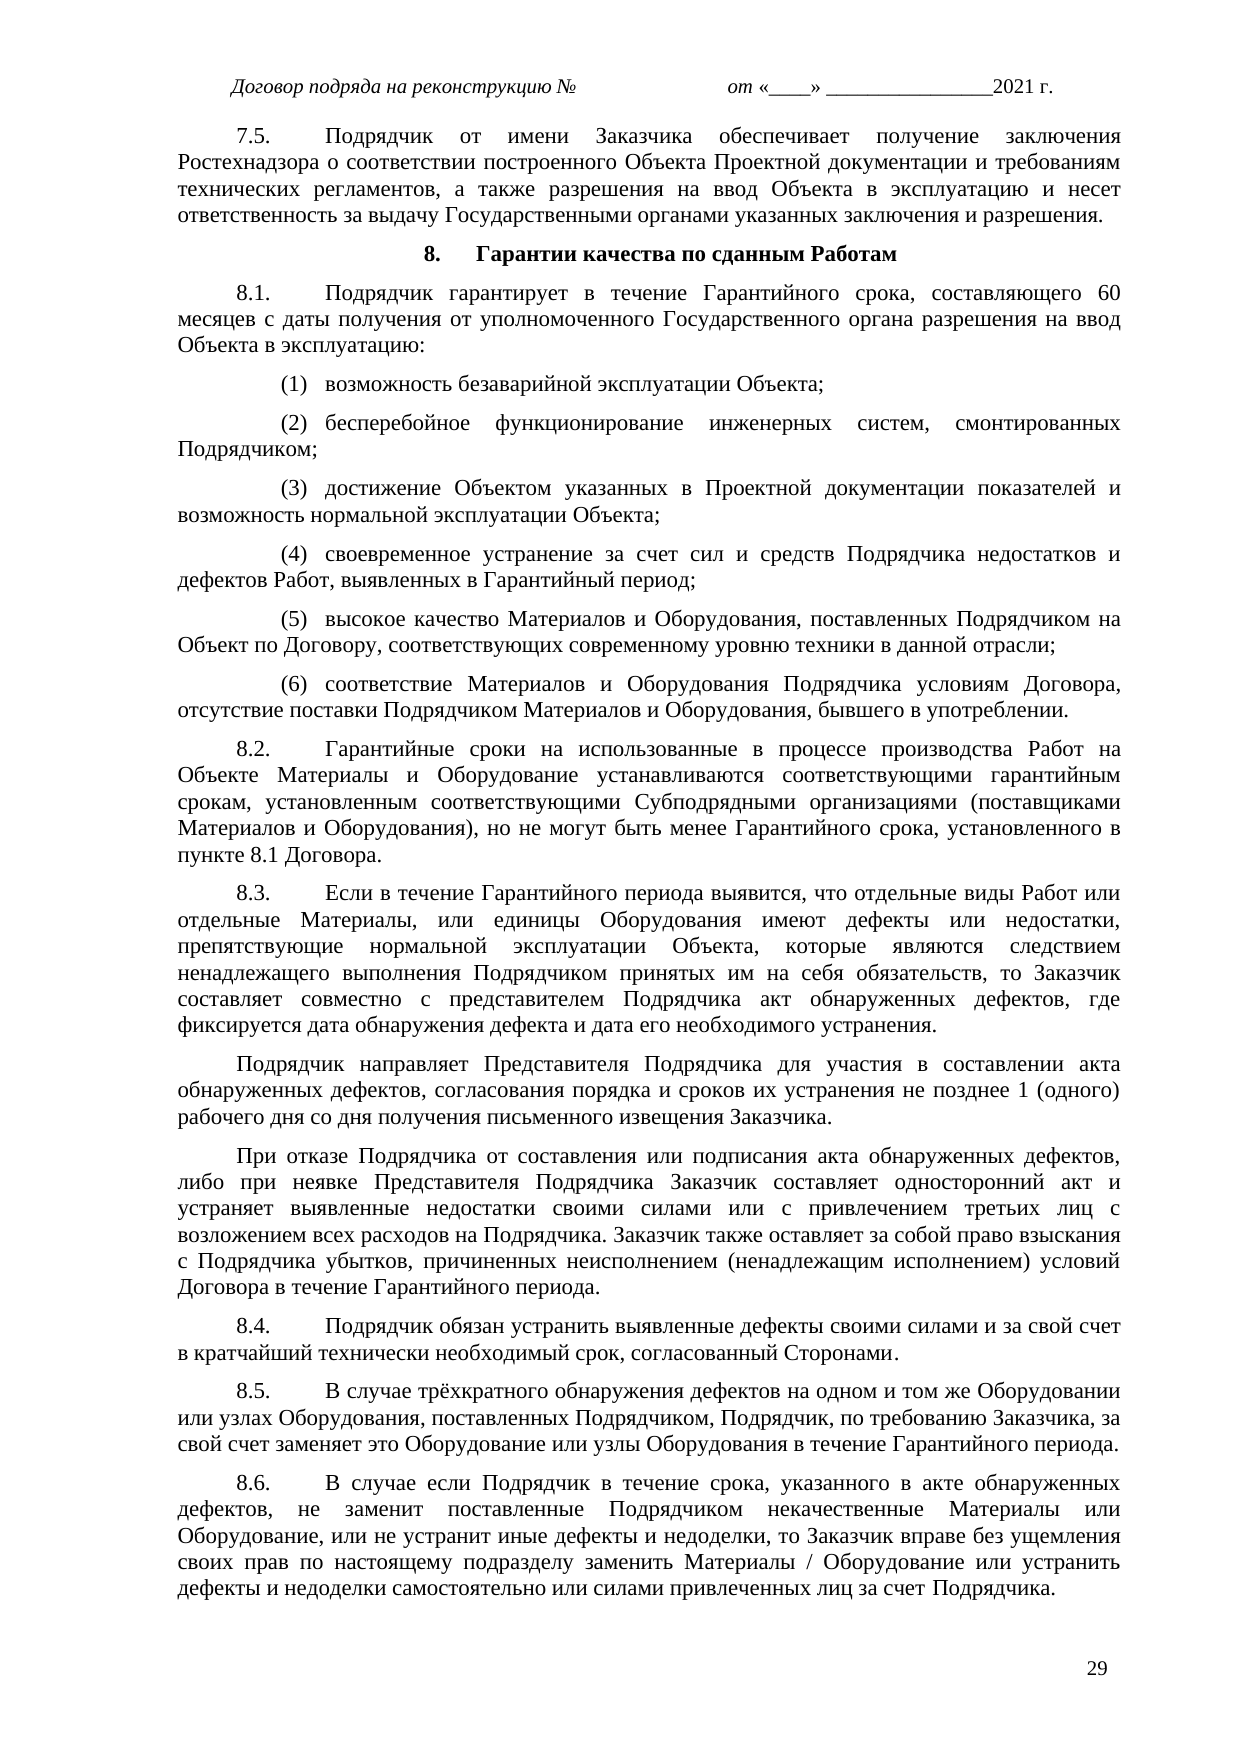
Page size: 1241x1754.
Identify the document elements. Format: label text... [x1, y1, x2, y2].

text Если в течение Гарантийного периода выявится, что отдельные виды Работ или отдельные Материалы, или единицы Оборудования имеют дефекты или недостатки, препятствующие нормальной эксплуатации Объекта, которые являются следствием ненадлежащего выполнения Подрядчиком принятых им на себя обязательств, то Заказчик составляет совместно с представителем Подрядчика акт обнаруженных дефектов, где фиксируется дата обнаружения дефекта и дата его необходимого устранения. [177, 879, 1122, 1038]
text достижение Объектом указанных в Проектной документации показателей и возможность нормальной эксплуатации Объекта; [177, 474, 1122, 527]
text бесперебойное функционирование инженерных систем, смонтированных Подрядчиком; [177, 409, 1122, 462]
text В случае трёхкратного обнаружения дефектов на одном и том же Оборудовании или узлах Оборудования, поставленных Подрядчиком, Подрядчик, по требованию Заказчика, за свой счет заменяет это Оборудование или узлы Оборудования в течение Гарантийного периода. [177, 1377, 1122, 1457]
list Подрядчик направляет Представителя Подрядчика для участия в составлении акта обнаруженных дефектов, согласования порядка и сроков их устранения не позднее 1 (одного) рабочего дня со дня получения письменного извещения Заказчика. [177, 1050, 1122, 1129]
text Подрядчик гарантирует в течение Гарантийного срока, составляющего 60 месяцев с даты получения от уполномоченного Государственного органа разрешения на ввод Объекта в эксплуатацию: [177, 279, 1122, 358]
text Подрядчик от имени Заказчика обеспечивает получение заключения Ростехнадзора о соответствии построенного Объекта Проектной документации и требованиям технических регламентов, а также разрешения на ввод Объекта в эксплуатацию и несет ответственность за выдачу Государственными органами указанных заключения и разрешения. [177, 122, 1122, 227]
text возможность безаварийной эксплуатации Объекта; [177, 370, 1122, 397]
text своевременное устранение за счет сил и средств Подрядчика недостатков и дефектов Работ, выявленных в Гарантийный период; [177, 539, 1122, 592]
text соответствие Материалов и Оборудования Подрядчика условиям Договора, отсутствие поставки Подрядчиком Материалов и Оборудования, бывшего в употреблении. [177, 670, 1122, 723]
text Гарантии качества по сданным Работам [177, 240, 1122, 266]
text высокое качество Материалов и Оборудования, поставленных Подрядчиком на Объект по Договору, соответствующих современному уровню техники в данной отрасли; [177, 605, 1122, 657]
text Подрядчик обязан устранить выявленные дефекты своими силами и за свой счет в кратчайший технически необходимый срок, согласованный Сторонами. [177, 1312, 1122, 1365]
list При отказе Подрядчика от составления или подписания акта обнаруженных дефектов, либо при неявке Представителя Подрядчика Заказчик составляет односторонний акт и устраняет выявленные недостатки своими силами или с привлечением третьих лиц с возложением всех расходов на Подрядчика. Заказчик также оставляет за собой право взыскания с Подрядчика убытков, причиненных неисполнением (ненадлежащим исполнением) условий Договора в течение Гарантийного периода. [177, 1142, 1122, 1300]
text В случае если Подрядчик в течение срока, указанного в акте обнаруженных дефектов, не заменит поставленные Подрядчиком некачественные Материалы или Оборудование, или не устранит иные дефекты и недоделки, то Заказчик вправе без ущемления своих прав по настоящему подразделу заменить Материалы / Оборудование или устранить дефекты и недоделки самостоятельно или силами привлеченных лиц за счет Подрядчика. [177, 1469, 1122, 1601]
